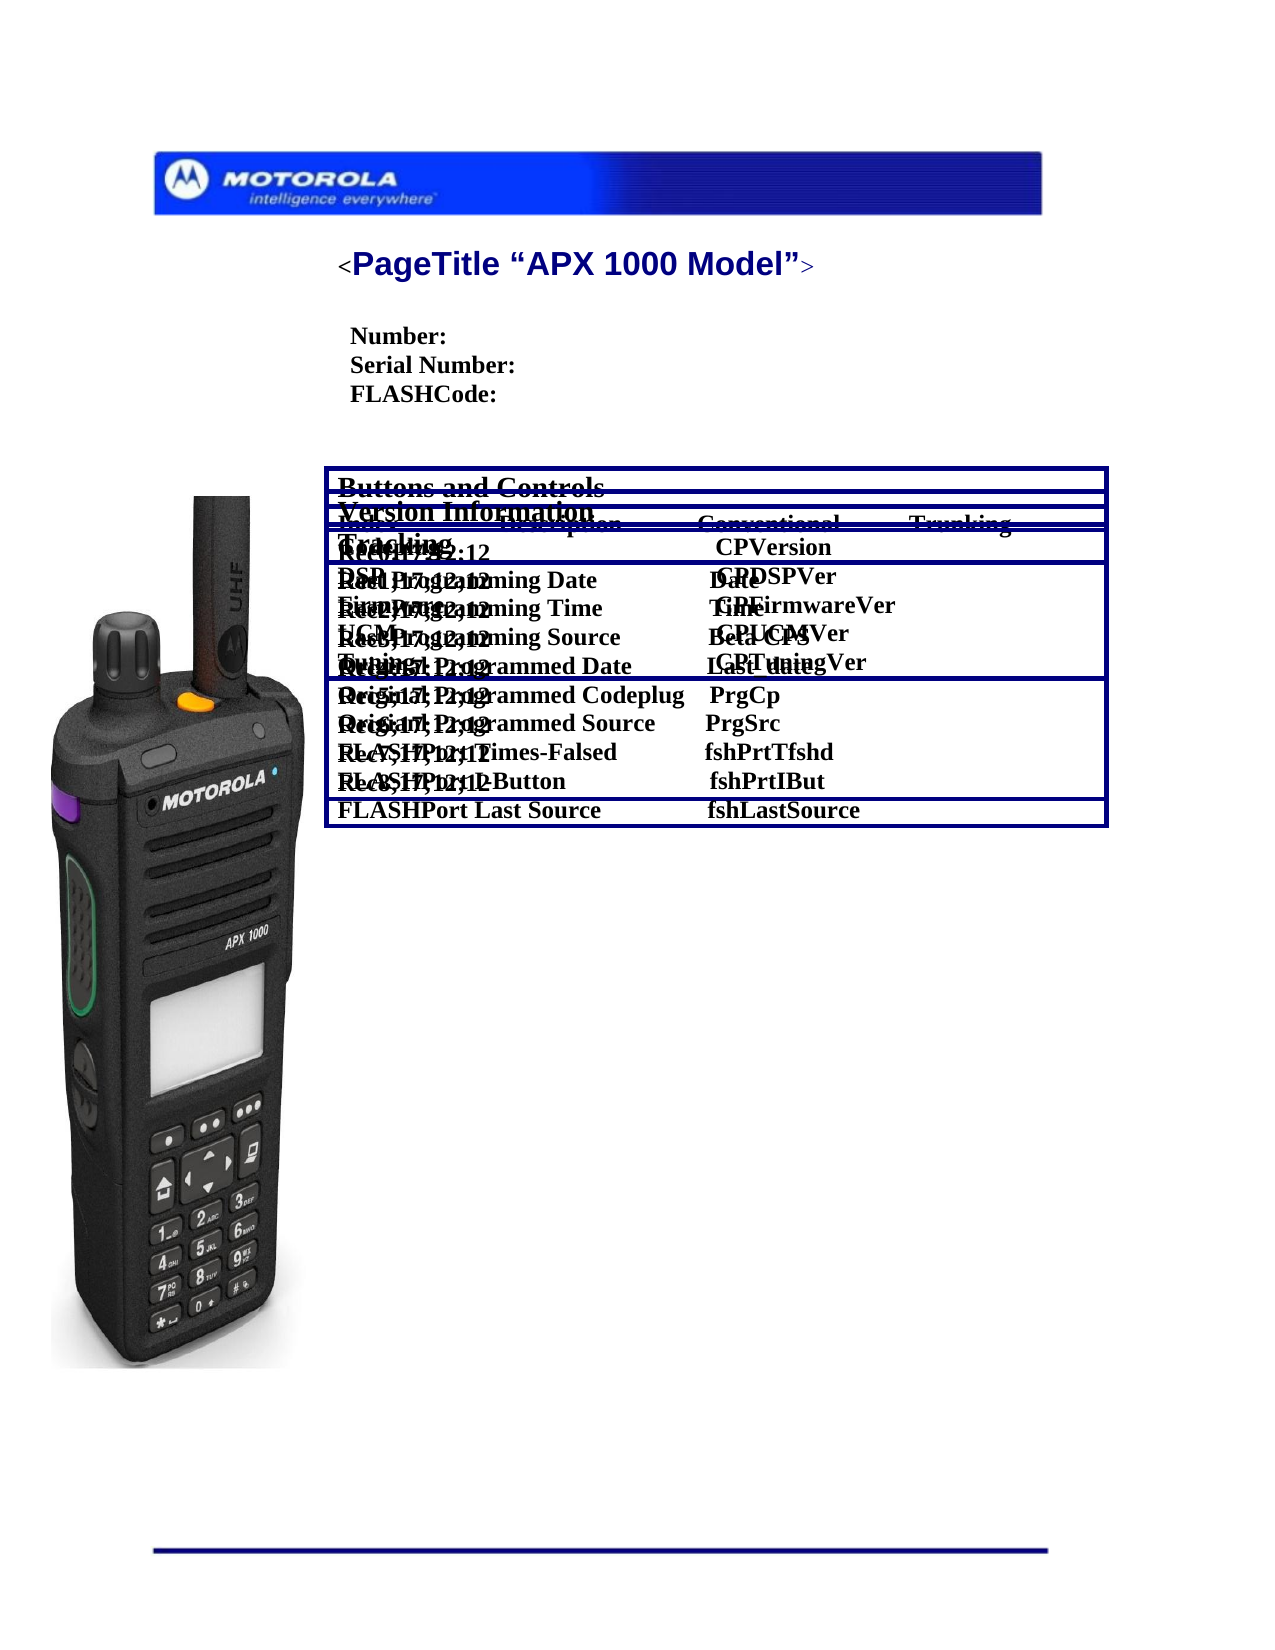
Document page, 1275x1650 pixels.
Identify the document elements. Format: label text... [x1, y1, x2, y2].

text <PageTitle “APX 1000 Model”> [150, 244, 1125, 283]
text Serial Number: [150, 350, 1125, 379]
text Number: [225, 321, 1125, 350]
table_cell Last Programming Date Date Last Programming Time Time Last Programming Source Beta CPS Original Programmed Date Last_date Original Programmed Codeplug PrgCp Origianl Programmed Source PrgSrc FLASHPort Times-Falsed fshPrtTfshd FLASHPort I-Button fshPrtIBut FLASHPort Last Source fshLastSource [329, 565, 1104, 823]
text FLASHCode: [150, 379, 1125, 408]
picture [150, 149, 1044, 216]
table_header Tracking [329, 527, 1104, 560]
picture [150, 1546, 1049, 1559]
table_header Buttons and Controls [329, 471, 1104, 489]
table_header Version Information [329, 494, 1104, 522]
picture [51, 470, 306, 1379]
